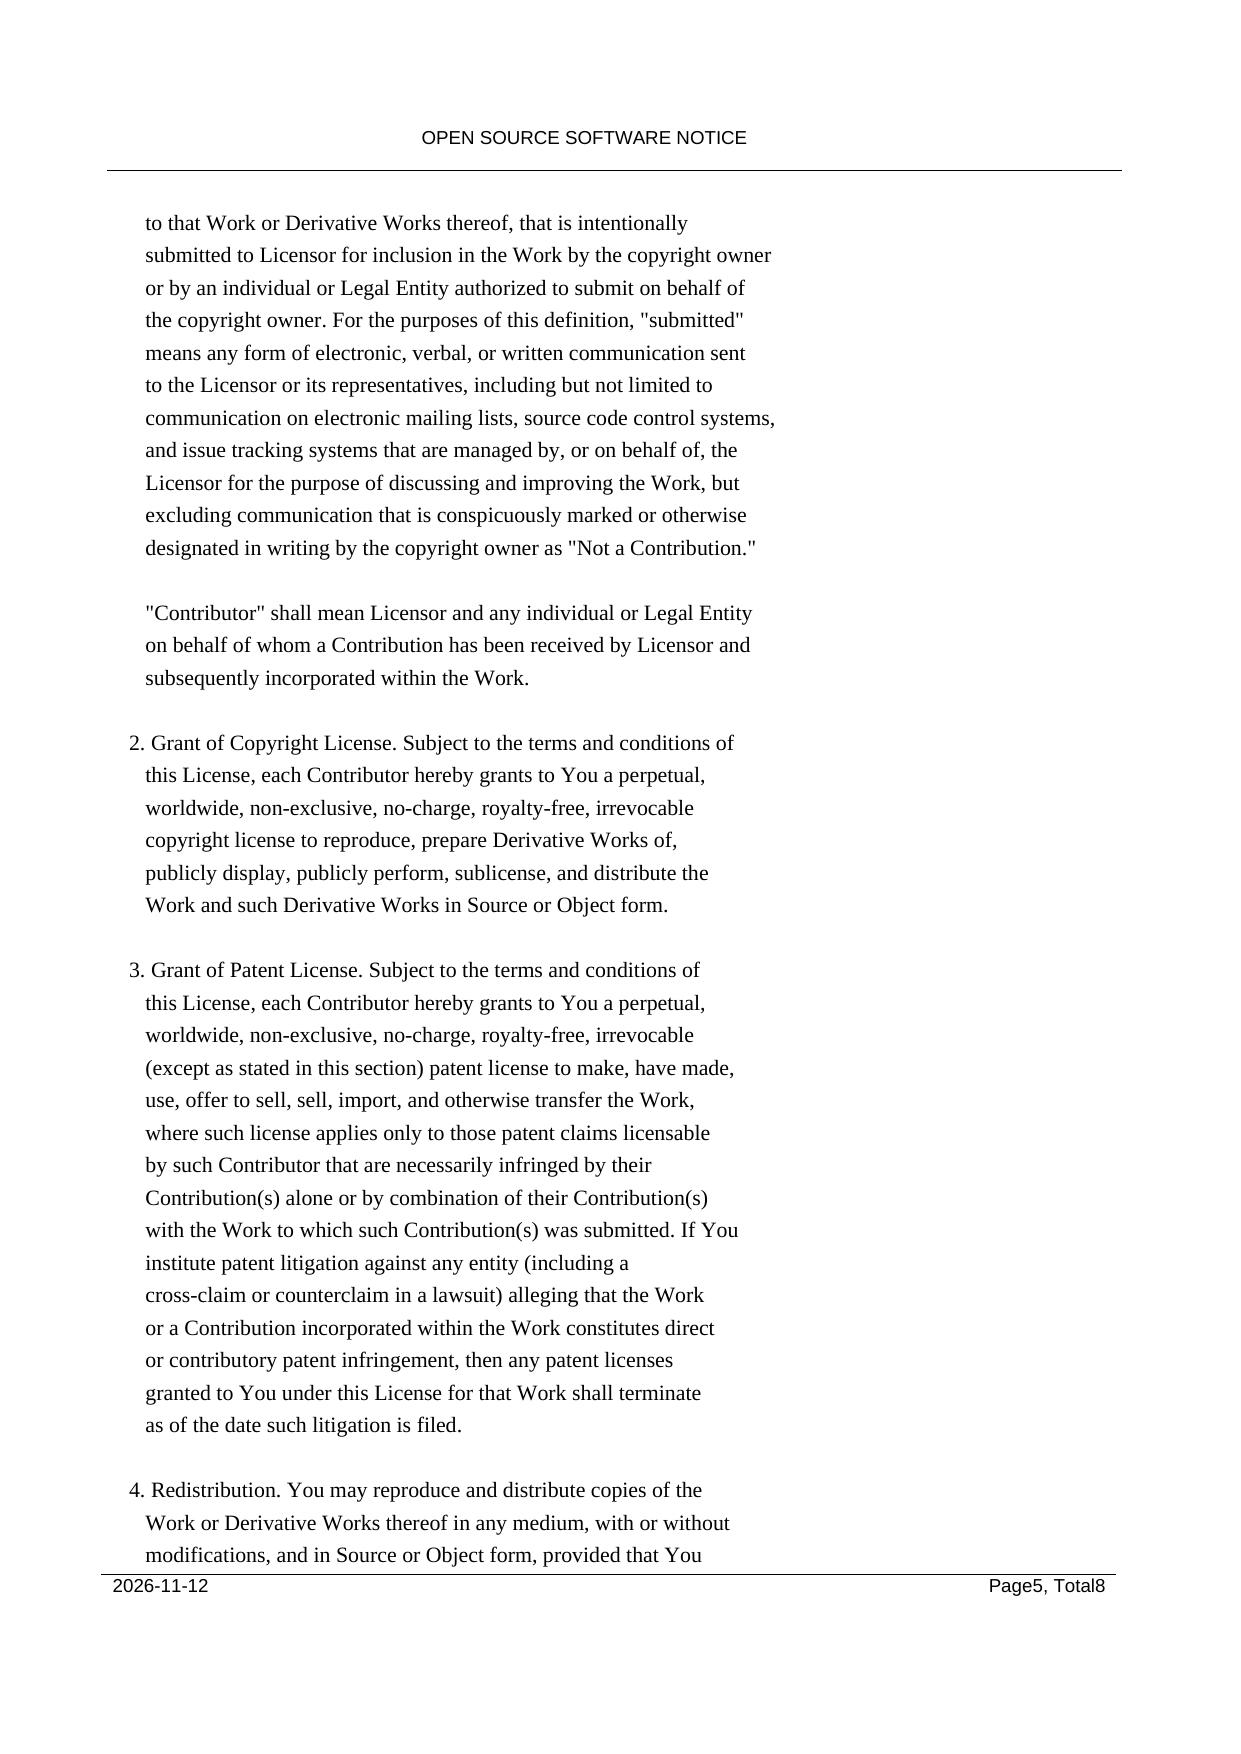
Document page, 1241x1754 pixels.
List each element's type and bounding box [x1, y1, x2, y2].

text [112, 206, 1128, 1571]
